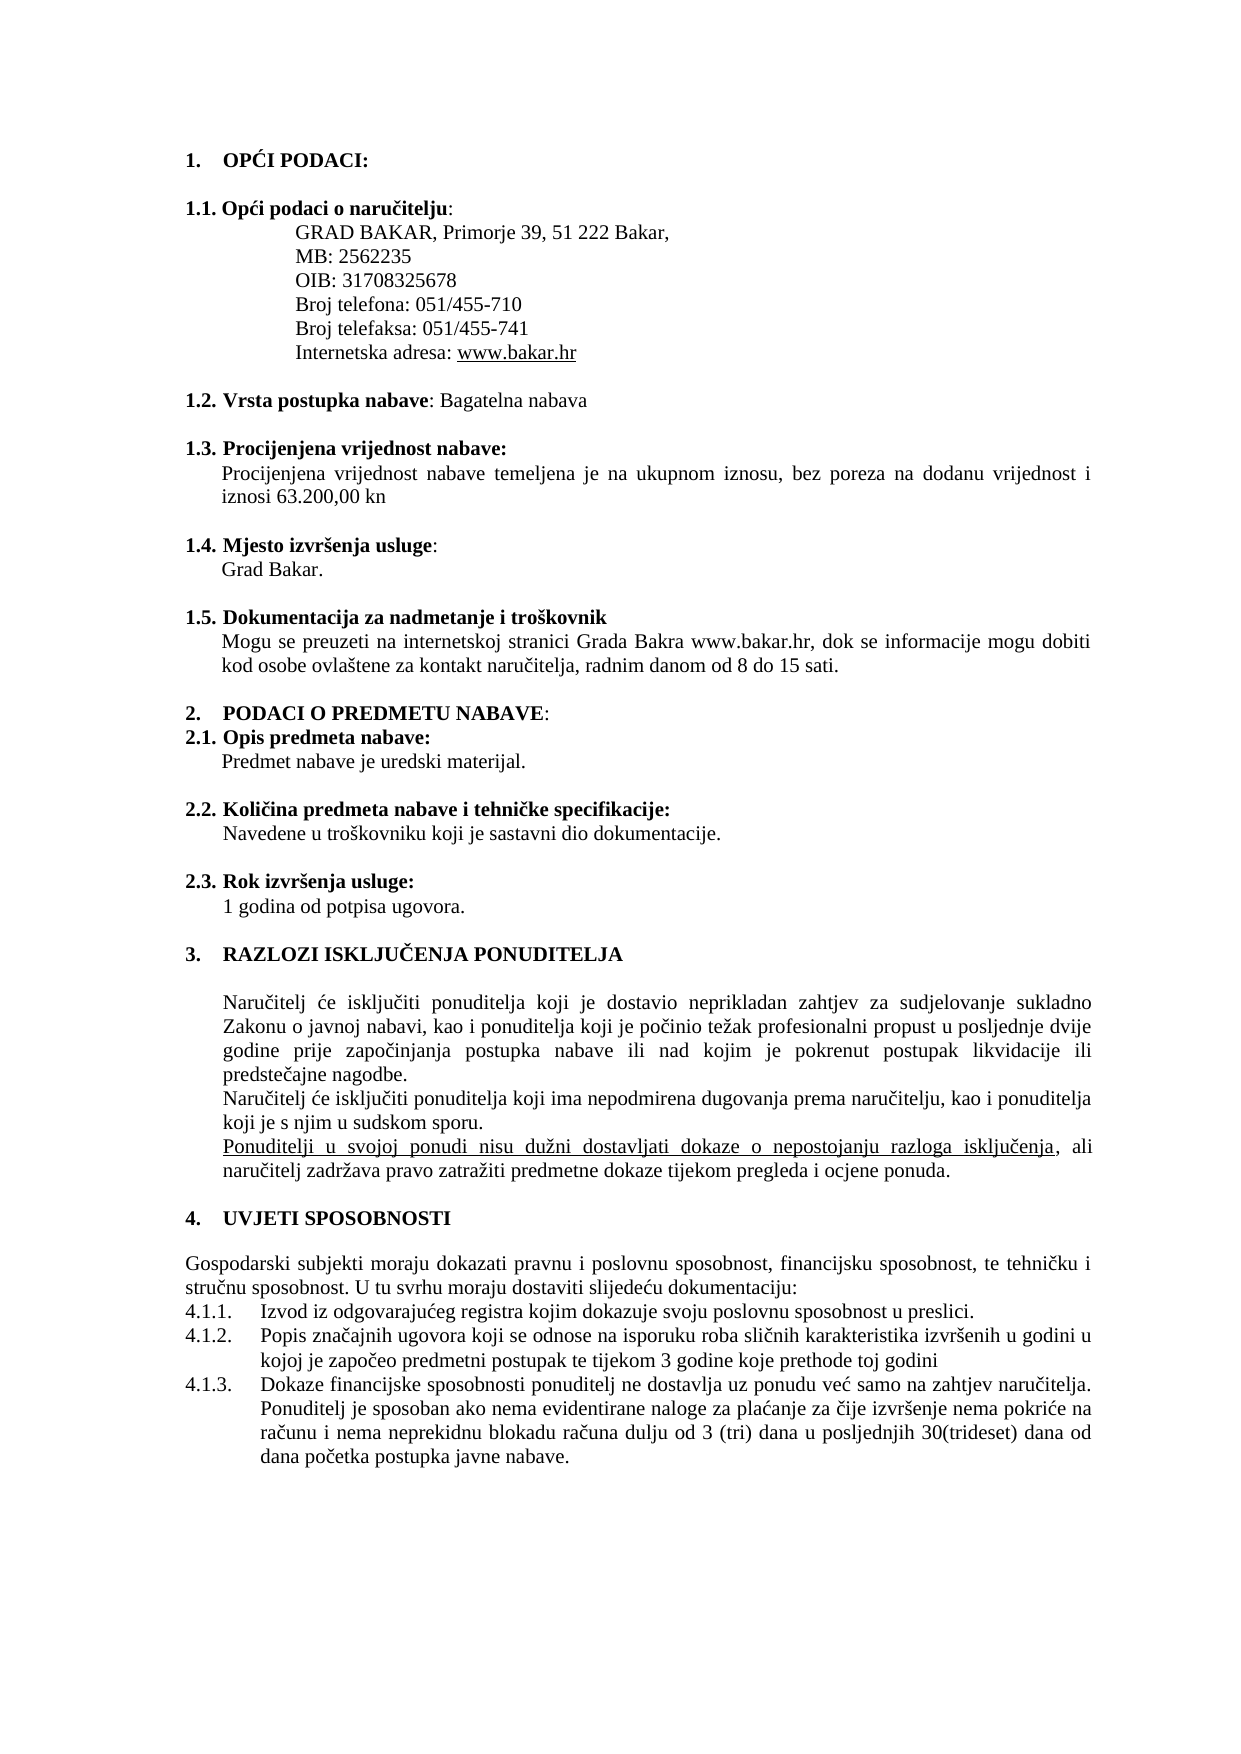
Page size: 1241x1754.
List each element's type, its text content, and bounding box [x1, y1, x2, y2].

list 1 godina od potpisa ugovora. [223, 893, 1093, 918]
list Dokaze financijske sposobnosti ponuditelj ne dostavlja uz ponudu već samo na zahtjev naručitelja. Ponuditelj je sposoban ako nema evidentirane naloge za plaćanje za čije izvršenje nema pokriće na računu i nema neprekidnu blokadu računa dulju od 3 (tri) dana u posljednjih 30(trideset) dana od dana početka postupka javne nabave. [185, 1372, 1093, 1468]
list Procijenjena vrijednost nabave: [185, 436, 1093, 460]
list Opći podaci o naručitelju: [185, 196, 1093, 220]
text Gospodarski subjekti moraju dokazati pravnu i poslovnu sposobnost, financijsku sposobnost, te tehničku i stručnu sposobnost. U tu svrhu moraju dostaviti slijedeću dokumentaciju: [185, 1251, 1093, 1299]
list Procijenjena vrijednost nabave temeljena je na ukupnom iznosu, bez poreza na dodanu vrijednost i iznosi 63.200,00 kn [221, 460, 1093, 508]
list Mogu se preuzeti na internetskoj stranici Grada Bakra www.bakar.hr, dok se informacije mogu dobiti kod osobe ovlaštene za kontakt naručitelja, radnim danom od 8 do 15 sati. [221, 629, 1093, 677]
text Broj telefaksa: 051/455-741 [221, 316, 1093, 340]
list Grad Bakar. [221, 557, 1093, 581]
list PODACI O PREDMETU NABAVE: [185, 701, 1093, 725]
text Broj telefona: 051/455-710 [221, 292, 1093, 316]
list Dokumentacija za nadmetanje i troškovnik [185, 605, 1093, 629]
list Ponuditelji u svojoj ponudi nisu dužni dostavljati dokaze o nepostojanju razloga isključenja, ali naručitelj zadržava pravo zatražiti predmetne dokaze tijekom pregleda i ocjene ponuda. [223, 1134, 1093, 1182]
list Naručitelj će isključiti ponuditelja koji ima nepodmirena dugovanja prema naručitelju, kao i ponuditelja koji je s njim u sudskom sporu. [223, 1086, 1093, 1134]
text OIB: 31708325678 [221, 268, 1093, 292]
list Naručitelj će isključiti ponuditelja koji je dostavio neprikladan zahtjev za sudjelovanje sukladno Zakonu o javnoj nabavi, kao i ponuditelja koji je počinio težak profesionalni propust u posljednje dvije godine prije započinjanja postupka nabave ili nad kojim je pokrenut postupak likvidacije ili predstečajne nagodbe. [223, 990, 1093, 1086]
list UVJETI SPOSOBNOSTI [185, 1206, 1093, 1230]
list Popis značajnih ugovora koji se odnose na isporuku roba sličnih karakteristika izvršenih u godini u kojoj je započeo predmetni postupak te tijekom 3 godine koje prethode toj godini [185, 1323, 1093, 1372]
list Navedene u troškovniku koji je sastavni dio dokumentacije. [223, 821, 1093, 845]
list Vrsta postupka nabave: Bagatelna nabava [185, 388, 1093, 412]
list Izvod iz odgovarajućeg registra kojim dokazuje svoju poslovnu sposobnost u preslici. [185, 1299, 1093, 1323]
text Internetska adresa: www.bakar.hr [221, 340, 1093, 364]
list Opis predmeta nabave: [185, 725, 1093, 749]
list Količina predmeta nabave i tehničke specifikacije: [185, 797, 1093, 821]
list OPĆI PODACI: [185, 148, 1093, 172]
list Predmet nabave je uredski materijal. [221, 749, 1093, 773]
text MB: 2562235 [221, 244, 1093, 268]
list RAZLOZI ISKLJUČENJA PONUDITELJA [185, 942, 1093, 966]
list Mjesto izvršenja usluge: [185, 533, 1093, 557]
list GRAD BAKAR, Primorje 39, 51 222 Bakar, [223, 220, 1093, 244]
list Rok izvršenja usluge: [185, 869, 1093, 893]
